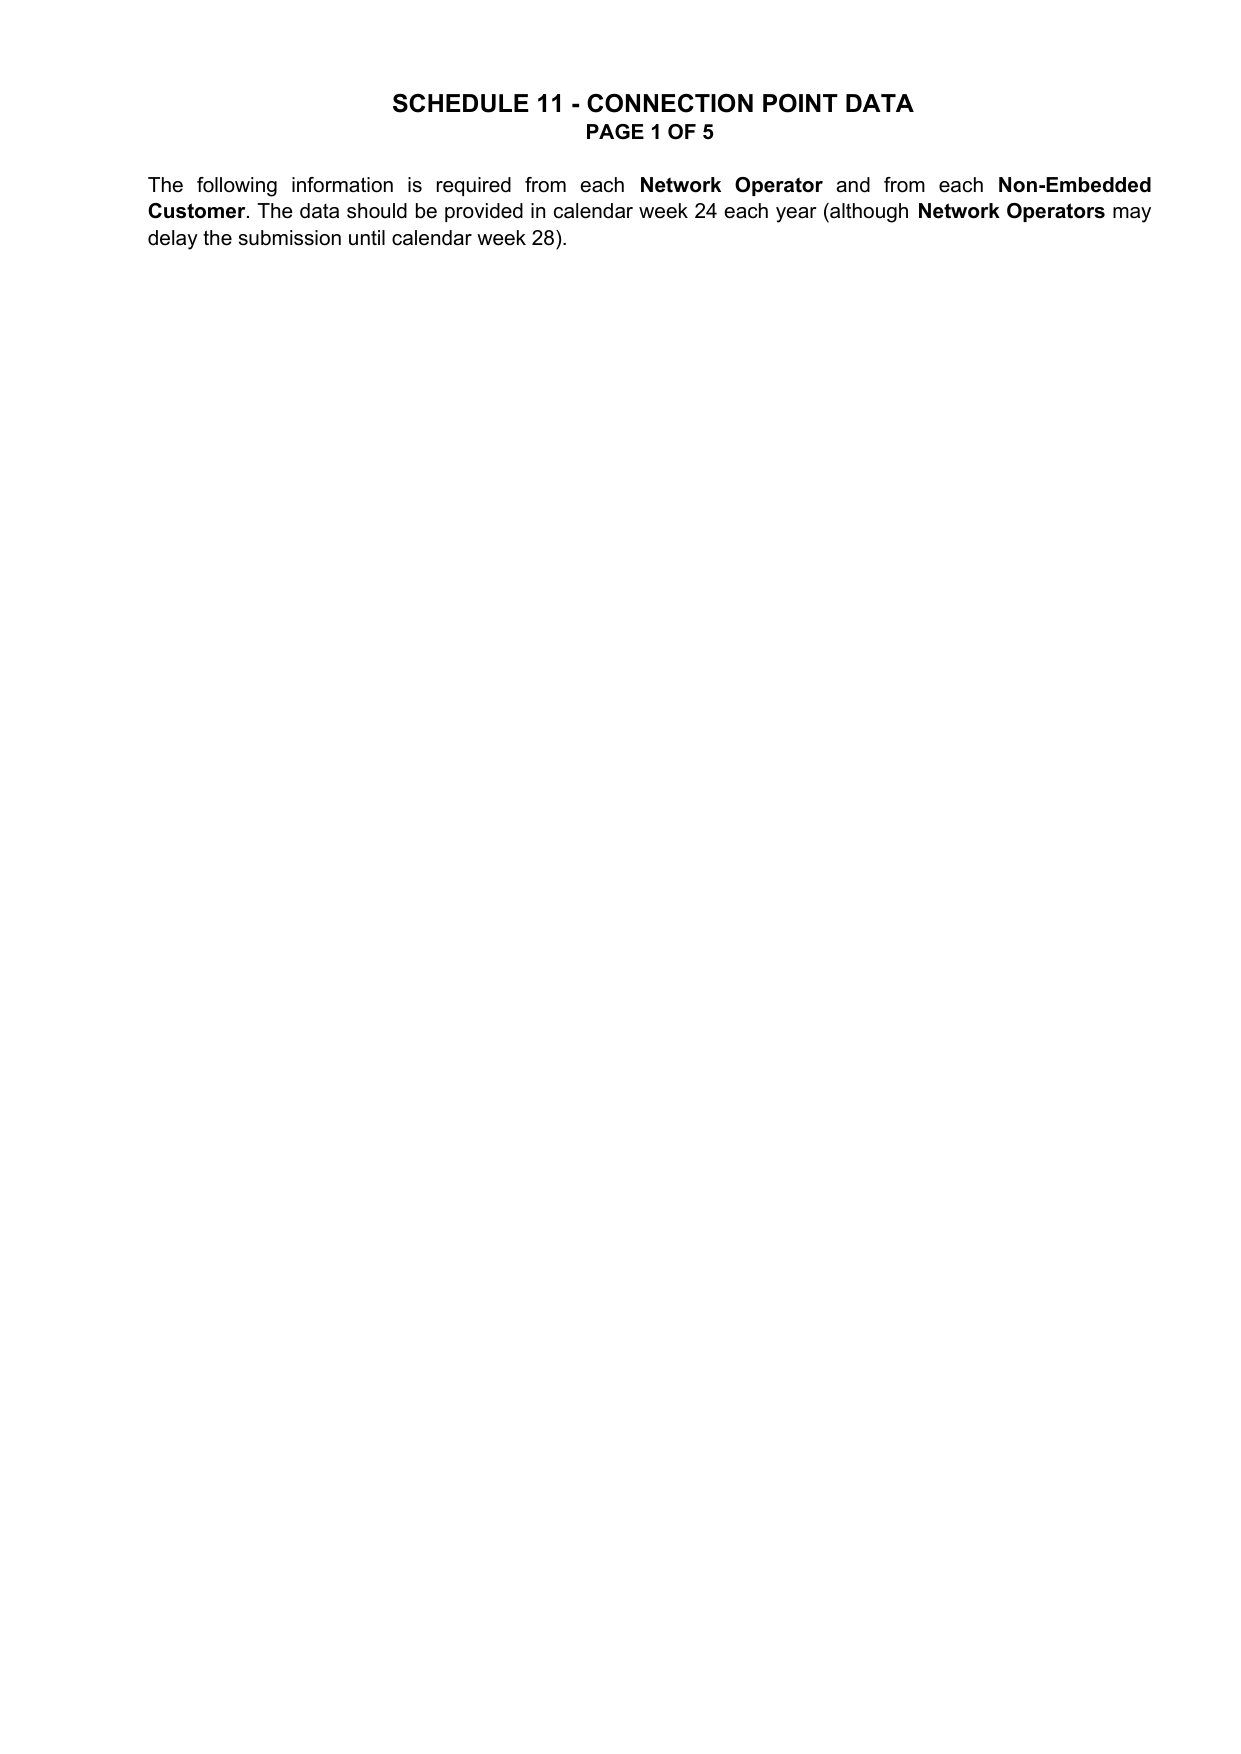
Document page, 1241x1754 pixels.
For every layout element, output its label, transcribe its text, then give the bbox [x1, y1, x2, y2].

text SCHEDULE 11 - CONNECTION POINT DATA [148, 89, 1152, 117]
text PAGE 1 OF 5 [148, 120, 1152, 144]
text The following information is required from each Network Operator and from each Non-Embedded Customer. The data should be provided in calendar week 24 each year (although Network Operators may delay the submission until calendar week 28). [148, 173, 1152, 249]
